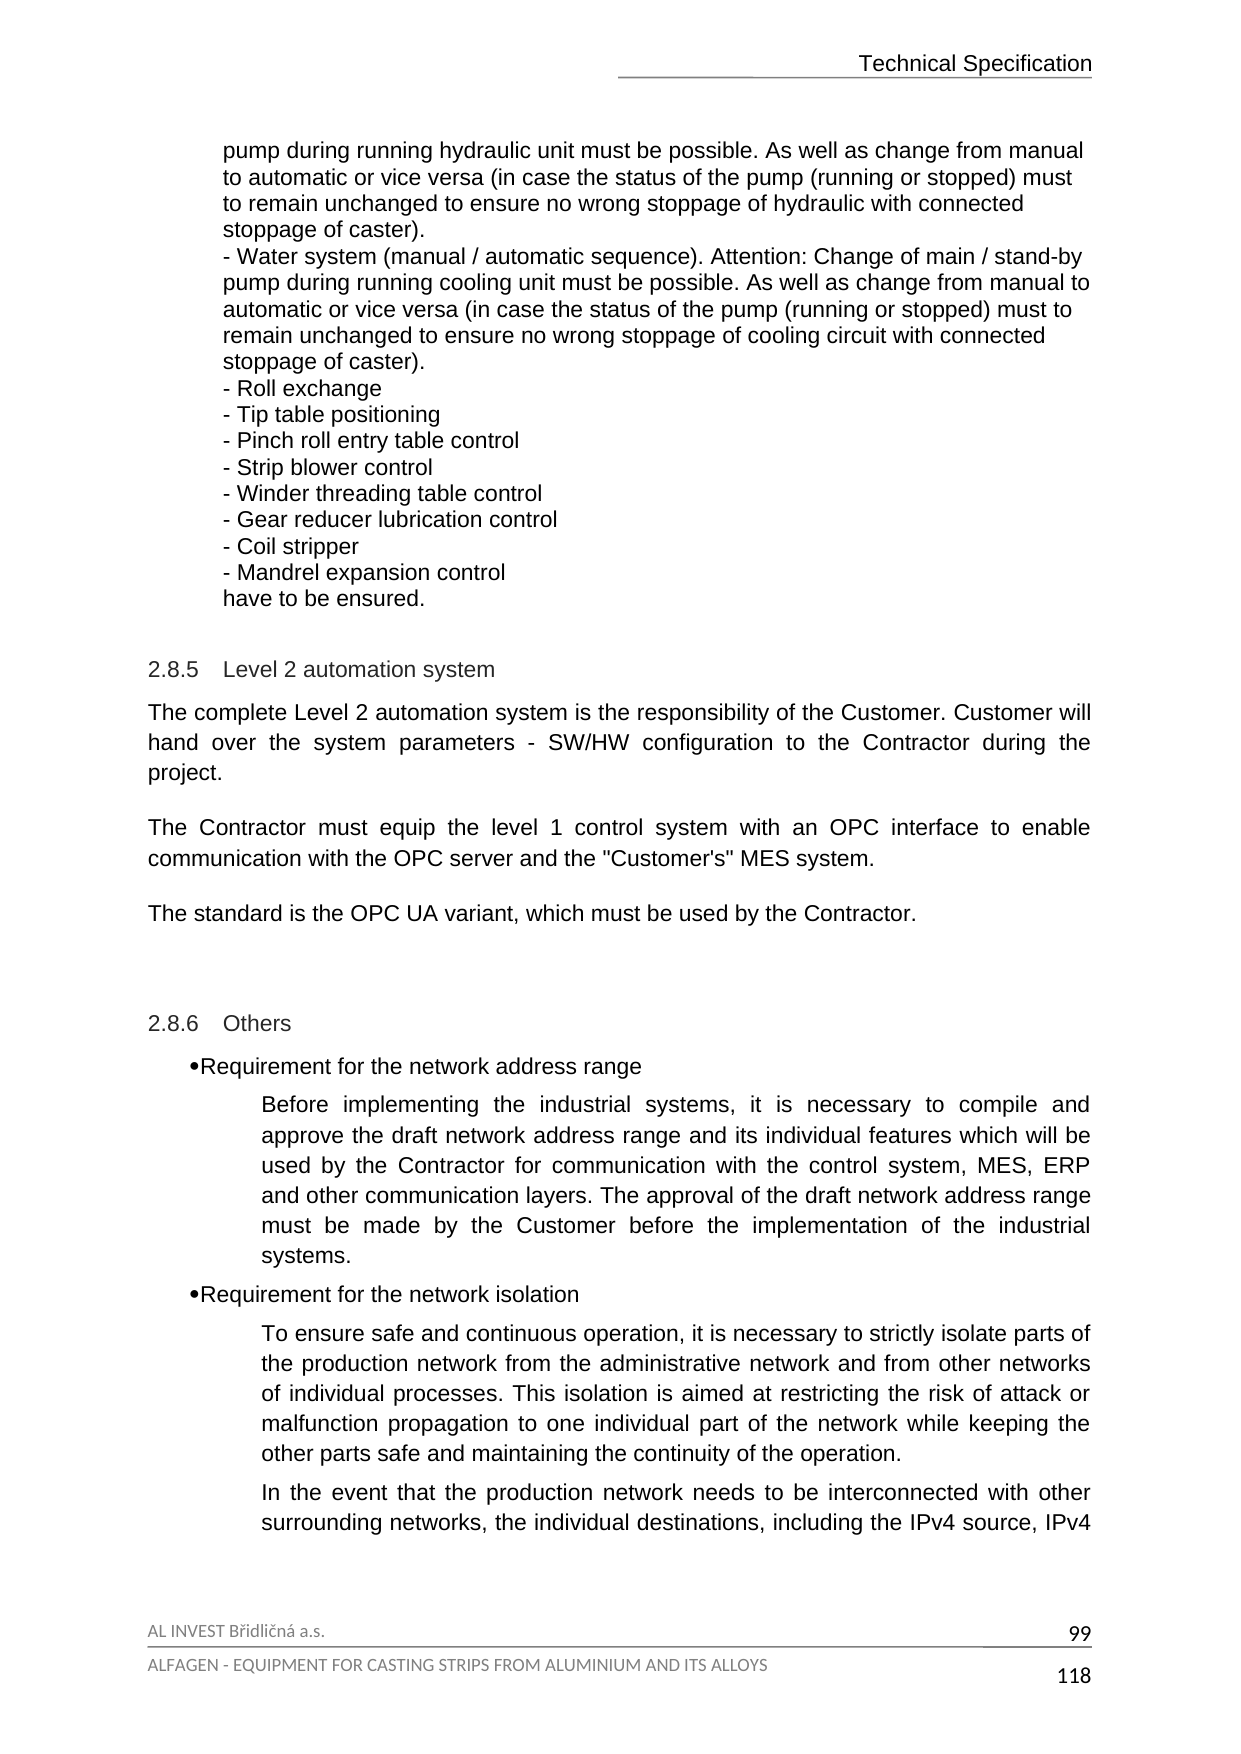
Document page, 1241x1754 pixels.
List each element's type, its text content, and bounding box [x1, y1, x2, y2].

list Requirement for the network isolation [190, 1281, 1092, 1307]
text Others [148, 1010, 1092, 1036]
text Before implementing the industrial systems, it is necessary to compile and approve the draft network address range and its individual features which will be used by the Contractor for communication with the control system, MES, ERP and other communication layers. The approval of the draft network address range must be made by the Customer before the implementation of the industrial systems. [261, 1091, 1091, 1269]
text The standard is the OPC UA variant, which must be used by the Contractor. [148, 900, 1092, 926]
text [261, 1479, 1091, 1535]
list Requirement for the network address range [190, 1053, 1092, 1079]
text The Contractor must equip the level 1 control system with an OPC interface to enable communication with the OPC server and the "Customer's" MES system. [148, 814, 1092, 871]
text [185, 137, 1092, 612]
text The complete Level 2 automation system is the responsibility of the Customer. Customer will hand over the system parameters - SW/HW configuration to the Contractor during the project. [148, 699, 1092, 785]
text Level 2 automation system [148, 656, 1092, 682]
text To ensure safe and continuous operation, it is necessary to strictly isolate parts of the production network from the administrative network and from other networks of individual processes. This isolation is aimed at restricting the risk of attack or malfunction propagation to one individual part of the network while keeping the other parts safe and maintaining the continuity of the operation. [261, 1319, 1091, 1467]
